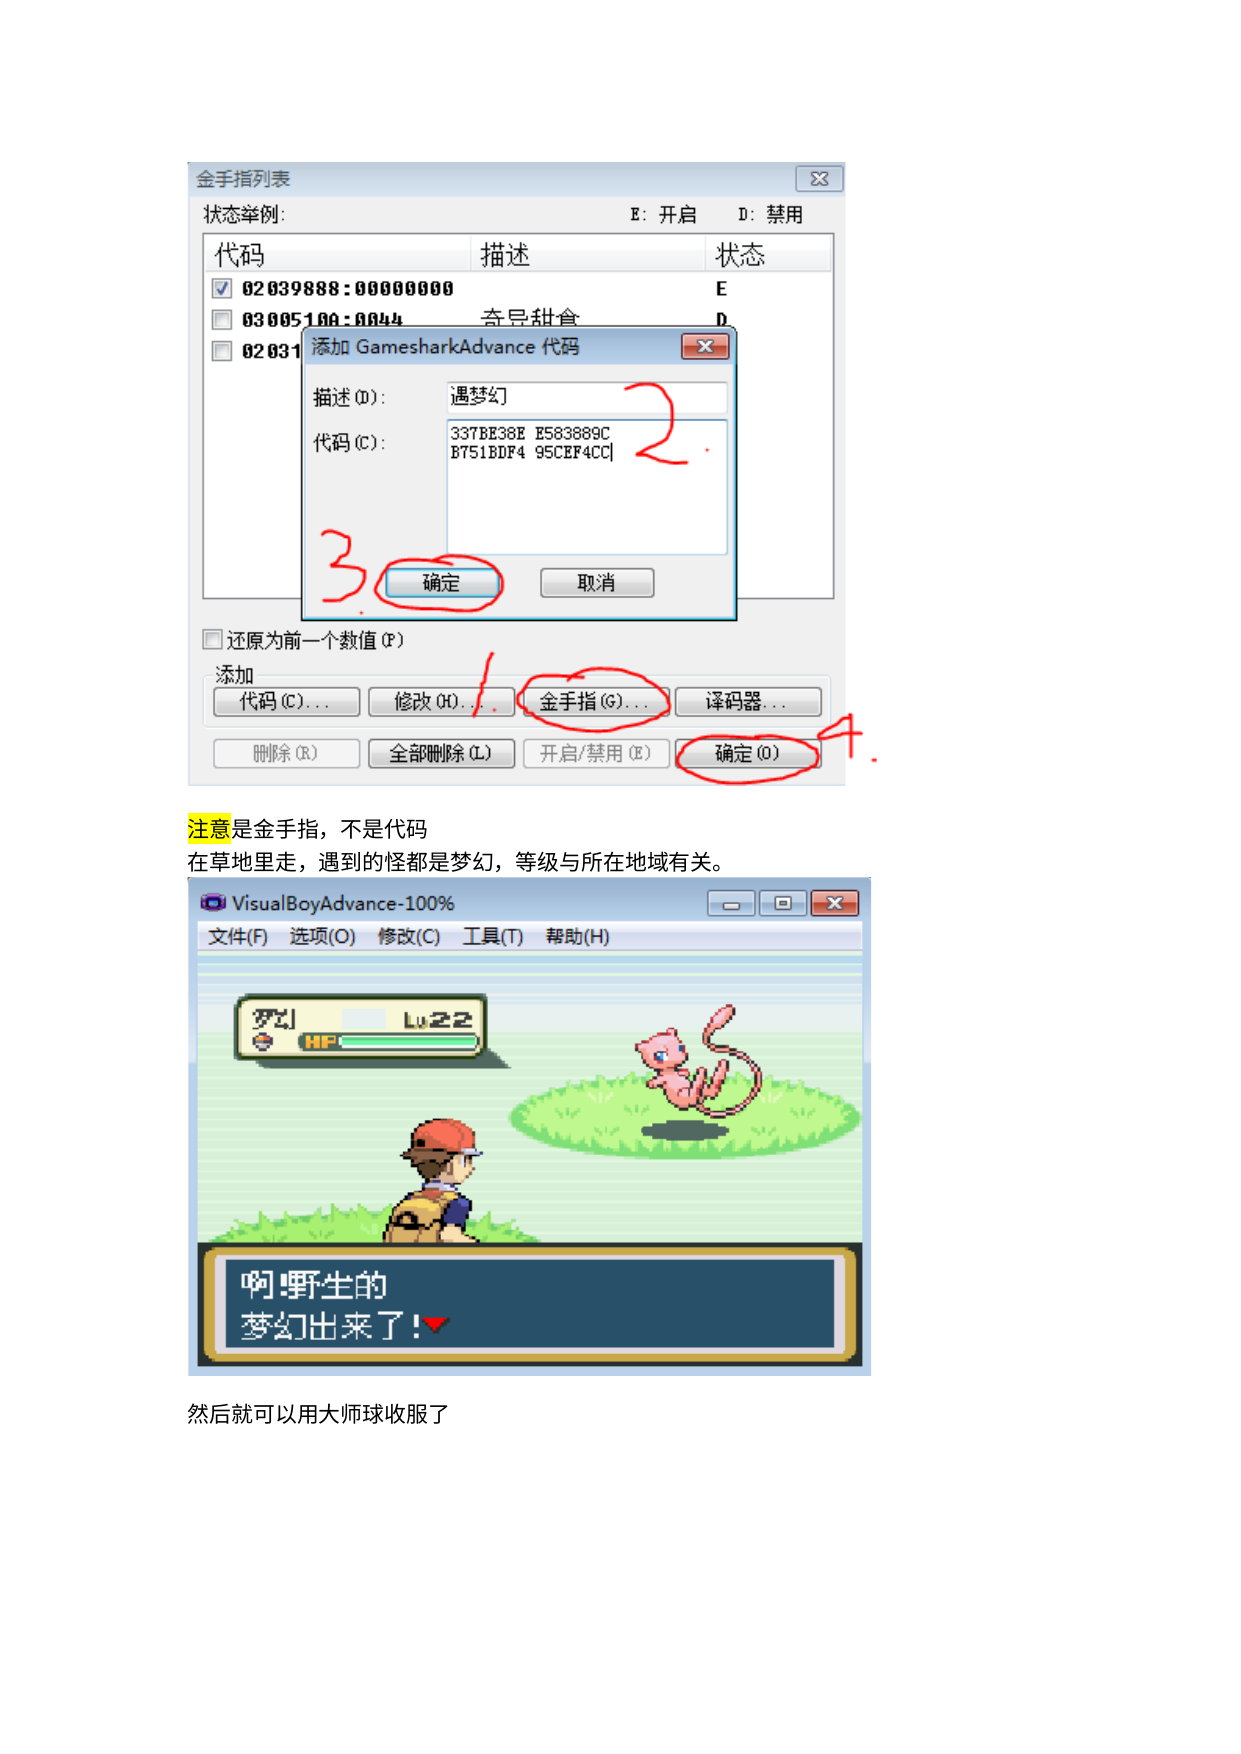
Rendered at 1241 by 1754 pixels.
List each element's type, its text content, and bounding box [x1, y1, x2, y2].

text 在草地里走，遇到的怪都是梦幻，等级与所在地域有关。 [187, 844, 1053, 877]
text 然后就可以用大师球收服了 [187, 1397, 1053, 1429]
picture [187, 877, 872, 1376]
picture [187, 162, 877, 786]
text 注意是金手指，不是代码 [187, 812, 1053, 844]
